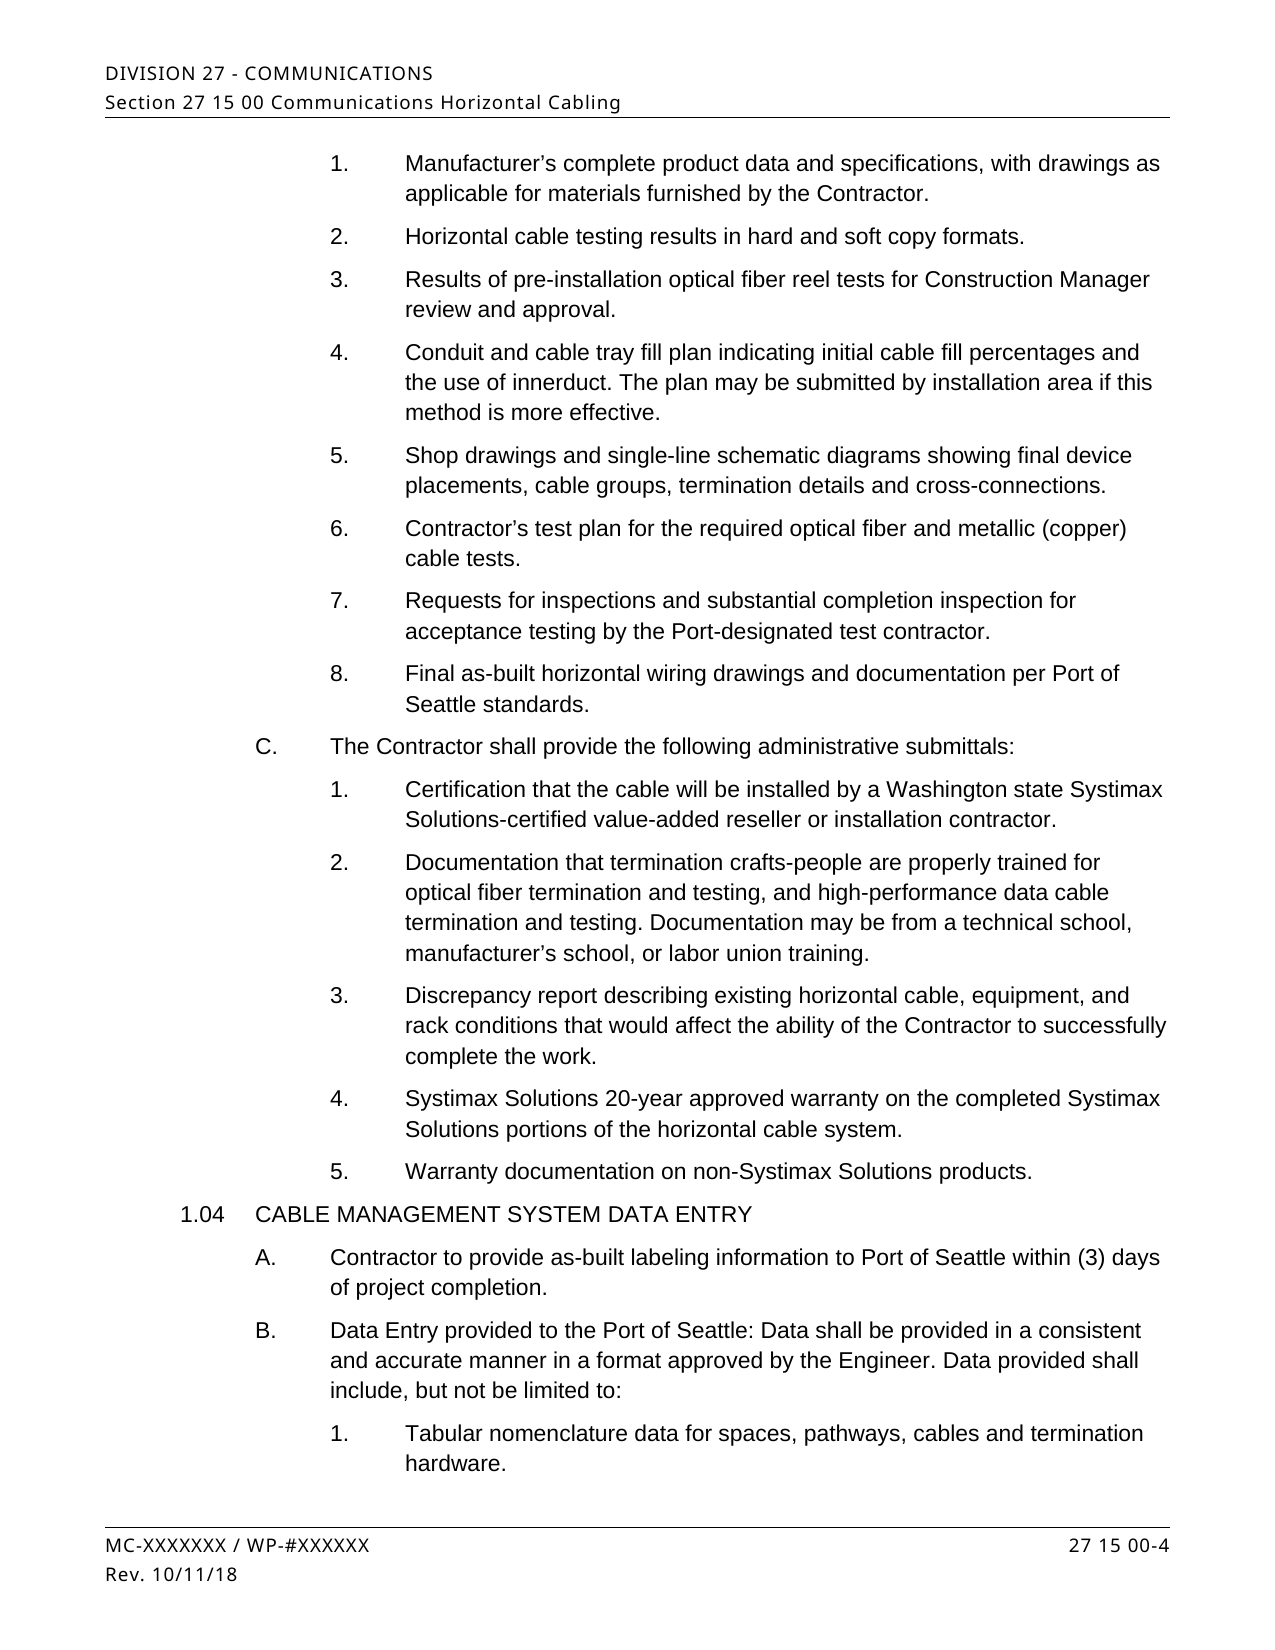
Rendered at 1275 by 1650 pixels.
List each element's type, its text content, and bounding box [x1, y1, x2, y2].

list Systimax Solutions 20-year approved warranty on the completed Systimax Solutions portions of the horizontal cable system. [330, 1085, 1170, 1142]
list Contractor to provide as-built labeling information to Port of Seattle within (3) days of project completion. [255, 1244, 1170, 1300]
list Tabular nomenclature data for spaces, pathways, cables and termination hardware. [330, 1420, 1170, 1476]
list Certification that the cable will be installed by a Washington state Systimax Solutions-certified value-added reseller or installation contractor. [330, 776, 1170, 833]
list Conduit and cable tray fill plan indicating initial cable fill percentages and the use of innerduct. The plan may be submitted by installation area if this method is more effective. [330, 338, 1170, 425]
list Results of pre-installation optical fiber reel tests for Construction Manager review and approval. [330, 266, 1170, 322]
list The Contractor shall provide the following administrative submittals: [255, 733, 1170, 760]
list Requests for inspections and substantial completion inspection for acceptance testing by the Port-designated test contractor. [330, 587, 1170, 644]
list Documentation that termination crafts-people are properly trained for optical fiber termination and testing, and high-performance data cable termination and testing. Documentation may be from a technical school, manufacturer’s school, or labor union training. [330, 849, 1170, 966]
list Contractor’s test plan for the required optical fiber and metallic (copper) cable tests. [330, 514, 1170, 571]
list Horizontal cable testing results in hard and soft copy formats. [330, 223, 1170, 249]
list Final as-built horizontal wiring drawings and documentation per Port of Seattle standards. [330, 660, 1170, 717]
list Discrepancy report describing existing horizontal cable, equipment, and rack conditions that would affect the ability of the Contractor to successfully complete the work. [330, 982, 1170, 1069]
list Shop drawings and single-line schematic diagrams showing final device placements, cable groups, termination details and cross-connections. [330, 442, 1170, 498]
list Data Entry provided to the Port of Seattle: Data shall be provided in a consistent and accurate manner in a format approved by the Engineer. Data provided shall include, but not be limited to: [255, 1317, 1170, 1403]
list Warranty documentation on non-Systimax Solutions products. [330, 1158, 1170, 1185]
list Manufacturer’s complete product data and specifications, with drawings as applicable for materials furnished by the Contractor. [330, 150, 1170, 207]
list CABLE MANAGEMENT SYSTEM DATA ENTRY [180, 1201, 1170, 1227]
